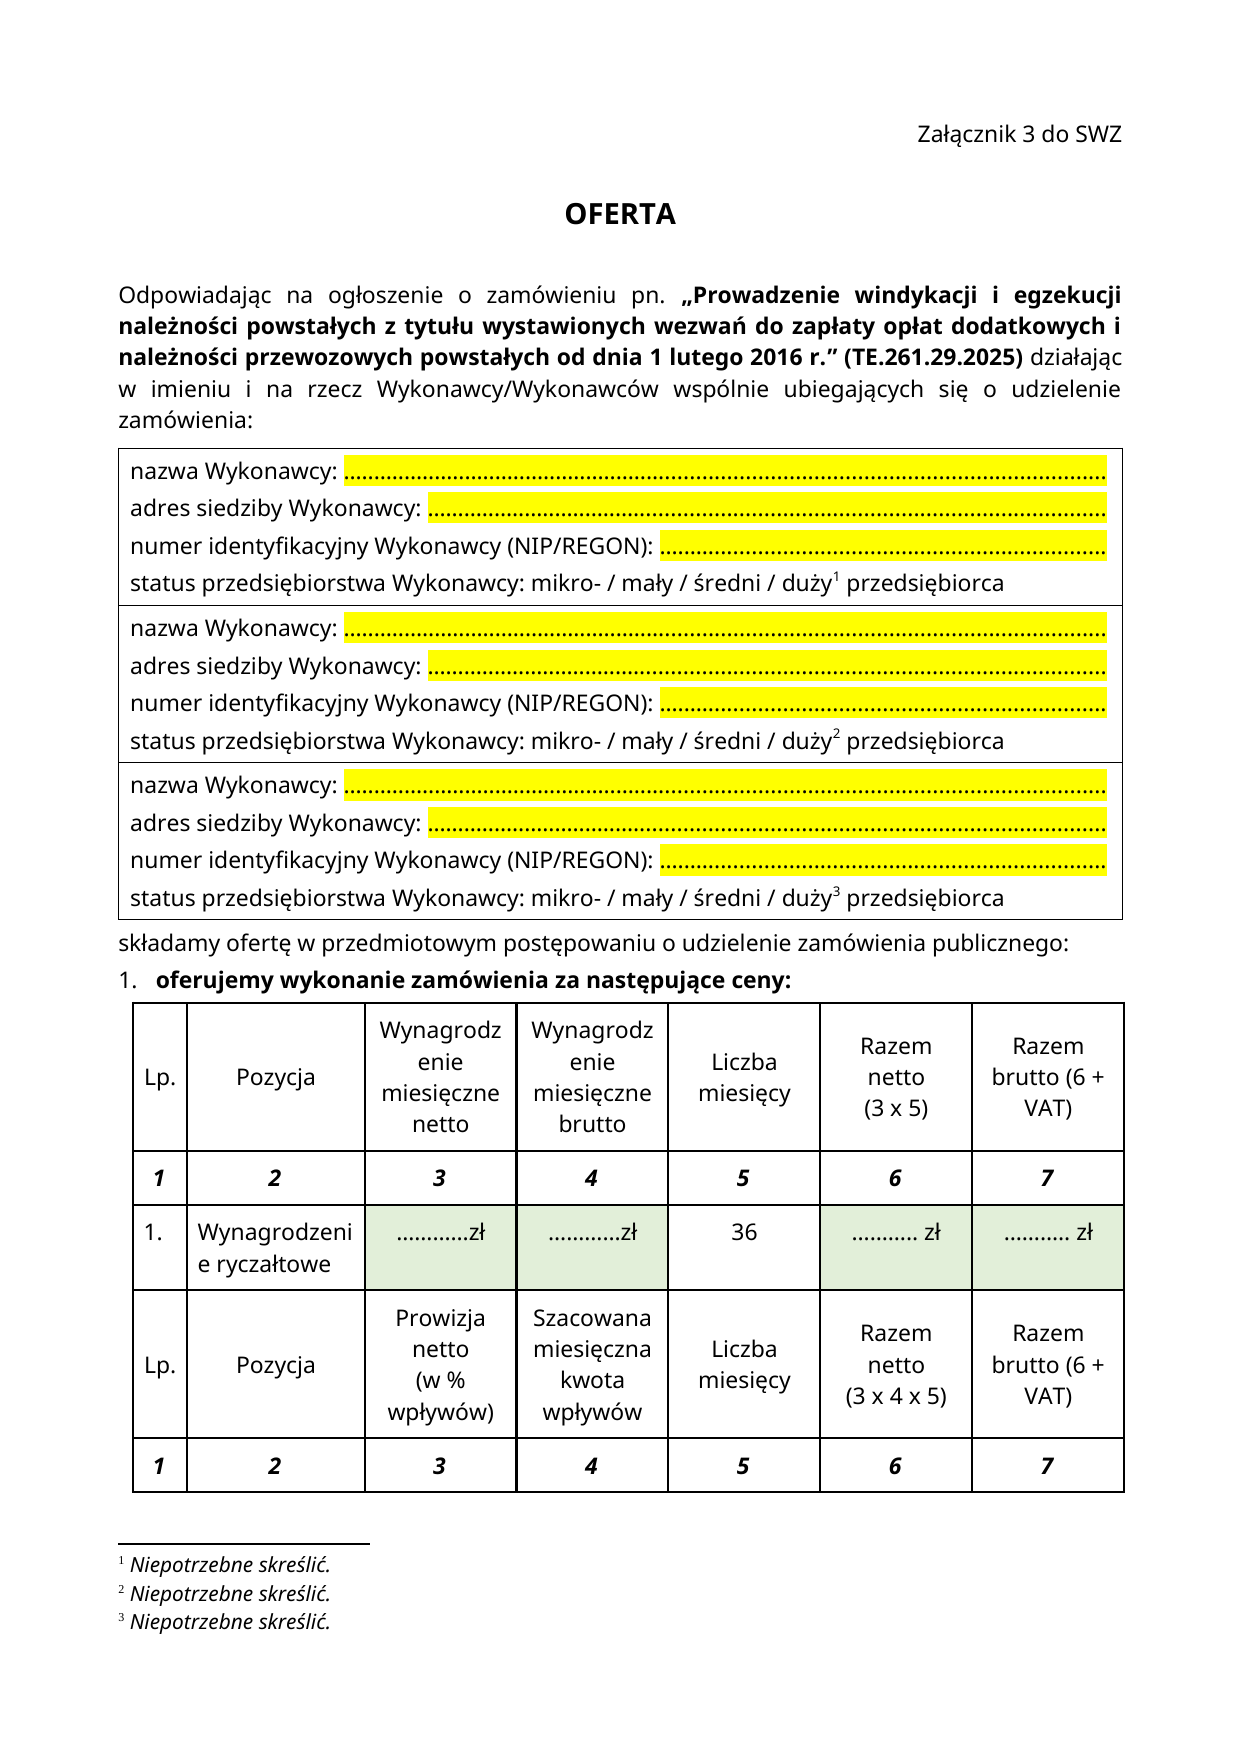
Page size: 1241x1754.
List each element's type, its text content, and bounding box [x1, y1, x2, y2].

table_cell Razem netto (3 x 4 x 5) [821, 1291, 971, 1437]
text OFERTA [118, 193, 1122, 233]
table_cell Szacowana miesięczna kwota wpływów [518, 1291, 667, 1437]
table_cell ……….. zł [821, 1206, 971, 1289]
table_cell 36 [669, 1206, 819, 1289]
table_cell 1 [134, 1439, 186, 1491]
table_cell Razem brutto (6 + VAT) [973, 1291, 1123, 1437]
table_cell Lp. [134, 1291, 186, 1437]
table_cell 7 [973, 1152, 1123, 1204]
table_header nazwa Wykonawcy: adres siedziby Wykonawcy: numer identyfikacyjny Wykonawcy (NIP/REGON): status przedsiębiorstwa Wykonawcy: mikro- / mały / średni / duży przedsiębiorca [119, 449, 1122, 605]
table_cell 6 [821, 1152, 971, 1204]
table_cell 6 [821, 1439, 971, 1491]
list oferujemy wykonanie zamówienia za następujące ceny: [118, 964, 1122, 995]
table_cell 4 [518, 1152, 667, 1204]
table_cell 5 [669, 1152, 819, 1204]
table_cell 4 [518, 1439, 667, 1491]
table_header Razem netto (3 x 5) [821, 1004, 971, 1149]
text składamy ofertę w przedmiotowym postępowaniu o udzielenie zamówienia publicznego: [118, 927, 1122, 958]
table_cell …………zł [518, 1206, 667, 1289]
table_cell Pozycja [188, 1291, 364, 1437]
table_header Wynagrodzenie miesięczne brutto [518, 1004, 667, 1149]
table_cell 3 [366, 1439, 515, 1491]
table_cell 1. [134, 1206, 186, 1289]
table_cell 5 [669, 1439, 819, 1491]
table_cell Wynagrodzenie ryczałtowe [188, 1206, 364, 1289]
table_cell 1 [134, 1152, 186, 1204]
table_header Pozycja [188, 1004, 364, 1149]
text Odpowiadając na ogłoszenie o zamówieniu pn. „Prowadzenie windykacji i egzekucji należności powstałych z tytułu wystawionych wezwań do zapłaty opłat dodatkowych i należności przewozowych powstałych od dnia 1 lutego 2016 r.” (TE.261.29.2025) działając w imieniu i na rzecz Wykonawcy/Wykonawców wspólnie ubiegających się o udzielenie zamówienia: [118, 279, 1122, 435]
table_cell 3 [366, 1152, 515, 1204]
table_cell 7 [973, 1439, 1123, 1491]
table_cell nazwa Wykonawcy: adres siedziby Wykonawcy: numer identyfikacyjny Wykonawcy (NIP/REGON): status przedsiębiorstwa Wykonawcy: mikro- / mały / średni / duży przedsiębiorca [119, 763, 1122, 919]
table_cell nazwa Wykonawcy: adres siedziby Wykonawcy: numer identyfikacyjny Wykonawcy (NIP/REGON): status przedsiębiorstwa Wykonawcy: mikro- / mały / średni / duży przedsiębiorca [119, 606, 1122, 762]
table_header Liczba miesięcy [669, 1004, 819, 1149]
table_cell 2 [188, 1439, 364, 1491]
table_header Wynagrodzenie miesięczne netto [366, 1004, 515, 1149]
table_cell Liczba miesięcy [669, 1291, 819, 1437]
table_header Razem brutto (6 + VAT) [973, 1004, 1123, 1149]
table_cell …………zł [366, 1206, 515, 1289]
text Załącznik 3 do SWZ [118, 118, 1122, 149]
table_cell ……….. zł [973, 1206, 1123, 1289]
table_header Lp. [134, 1004, 186, 1149]
table_cell Prowizja netto (w % wpływów) [366, 1291, 515, 1437]
table_cell 2 [188, 1152, 364, 1204]
